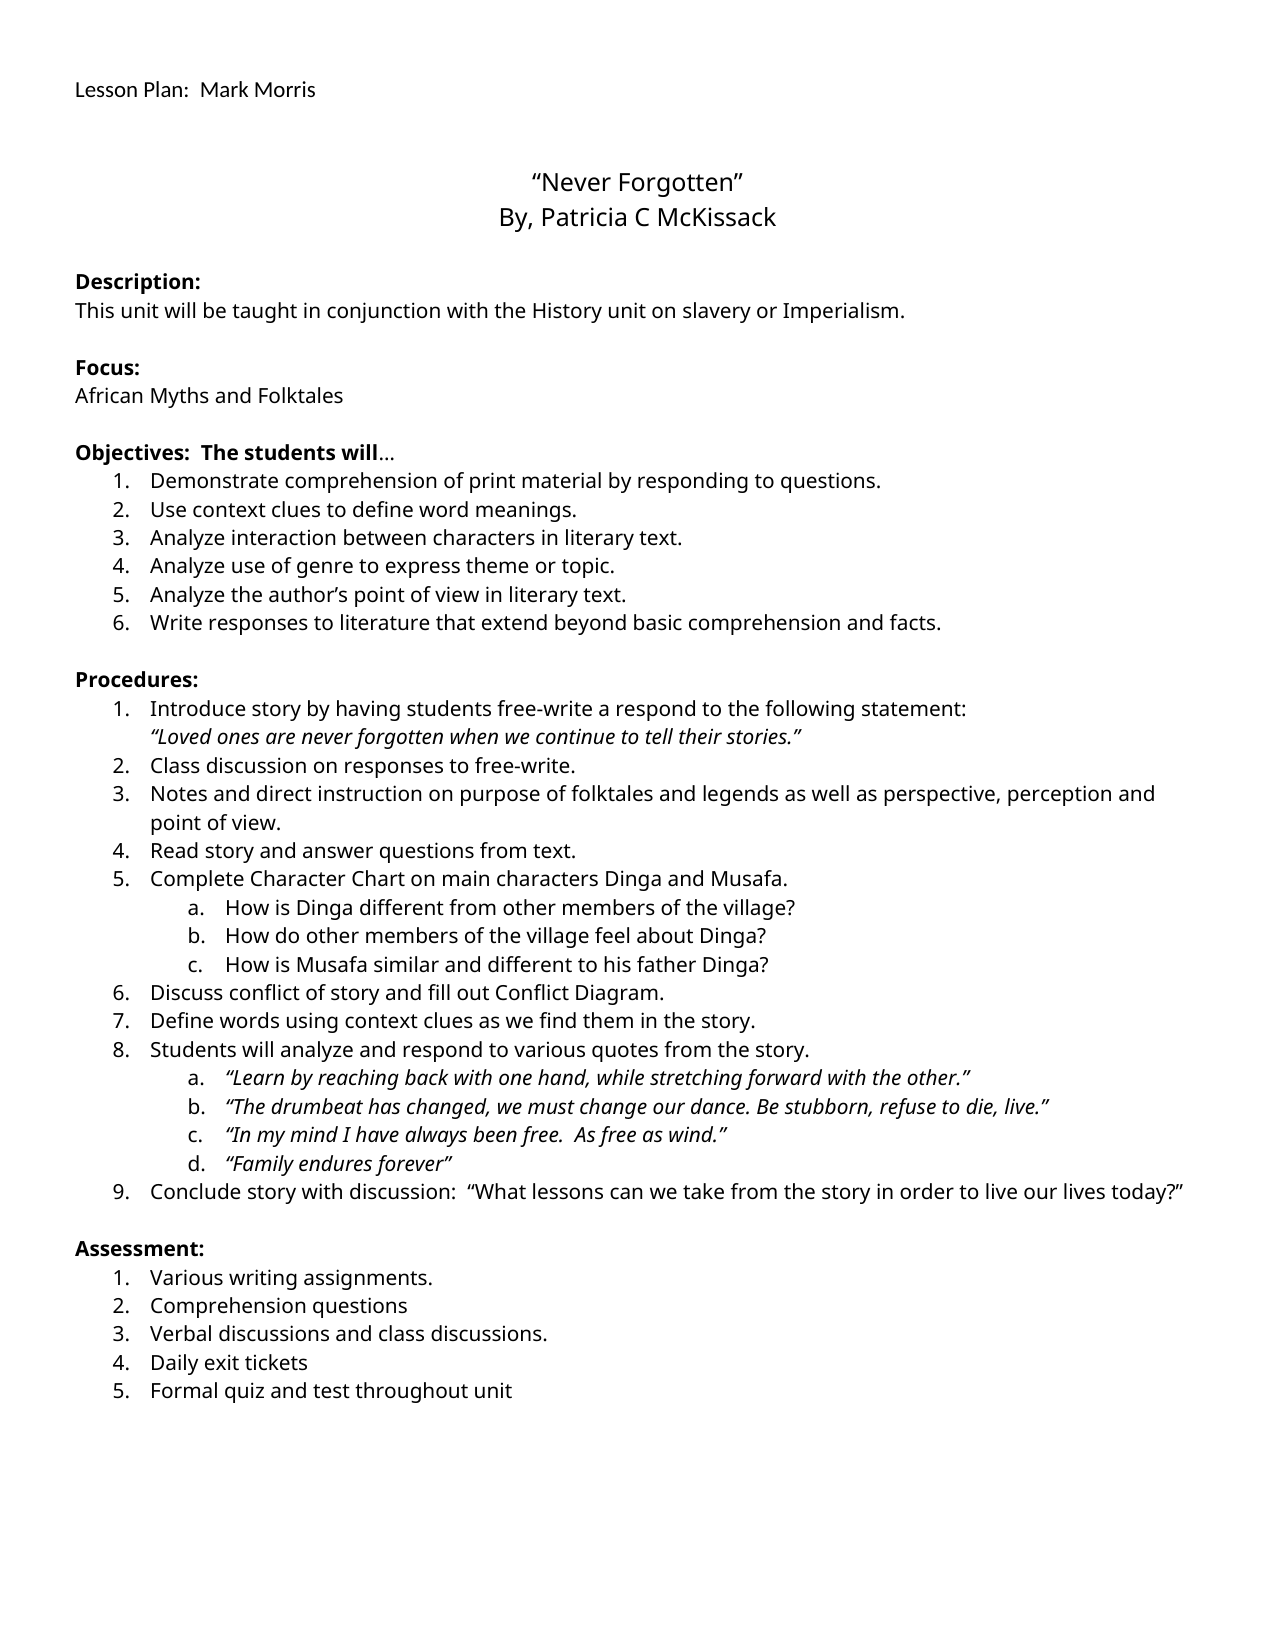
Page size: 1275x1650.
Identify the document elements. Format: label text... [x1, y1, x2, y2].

list Write responses to literature that extend beyond basic comprehension and facts. [112, 608, 1200, 637]
list Verbal discussions and class discussions. [112, 1319, 1200, 1348]
text African Myths and Folktales [75, 381, 1200, 409]
list Analyze the author’s point of view in literary text. [112, 580, 1200, 608]
list “Family endures forever” [187, 1149, 1200, 1177]
text “Loved ones are never forgotten when we continue to tell their stories.” [150, 722, 1200, 751]
list Various writing assignments. [112, 1263, 1200, 1291]
list Students will analyze and respond to various quotes from the story. [112, 1035, 1200, 1063]
list Use context clues to define word meanings. [112, 495, 1200, 523]
text By, Patricia C McKissack [75, 199, 1200, 233]
list Complete Character Chart on main characters Dinga and Musafa. [112, 864, 1200, 893]
text Objectives: The students will… [75, 438, 1200, 466]
list Notes and direct instruction on purpose of folktales and legends as well as perspective, perception and point of view. [112, 779, 1200, 836]
list How is Musafa similar and different to his father Dinga? [187, 950, 1200, 978]
text This unit will be taught in conjunction with the History unit on slavery or Imperialism. [75, 296, 1200, 324]
list “Learn by reaching back with one hand, while stretching forward with the other.” [187, 1063, 1200, 1092]
list Analyze use of genre to express theme or topic. [112, 552, 1200, 580]
list Discuss conflict of story and fill out Conflict Diagram. [112, 978, 1200, 1007]
list Analyze interaction between characters in literary text. [112, 523, 1200, 552]
list Class discussion on responses to free-write. [112, 751, 1200, 779]
list How do other members of the village feel about Dinga? [187, 921, 1200, 950]
text Procedures: [75, 665, 1200, 694]
text Description: [75, 267, 1200, 296]
list Daily exit tickets [112, 1348, 1200, 1376]
list Read story and answer questions from text. [112, 836, 1200, 864]
list Define words using context clues as we find them in the story. [112, 1007, 1200, 1035]
list Formal quiz and test throughout unit [112, 1376, 1200, 1405]
text “Never Forgotten” [75, 165, 1200, 199]
list Demonstrate comprehension of print material by responding to questions. [112, 466, 1200, 495]
text Focus: [75, 353, 1200, 381]
list How is Dinga different from other members of the village? [187, 893, 1200, 921]
list “The drumbeat has changed, we must change our dance. Be stubborn, refuse to die, live.” [187, 1092, 1200, 1120]
list Conclude story with discussion: “What lessons can we take from the story in order to live our lives today?” [112, 1177, 1200, 1206]
list “In my mind I have always been free. As free as wind.” [187, 1120, 1200, 1149]
list Comprehension questions [112, 1291, 1200, 1319]
text Assessment: [75, 1234, 1200, 1263]
list Introduce story by having students free-write a respond to the following statement: [112, 694, 1200, 722]
